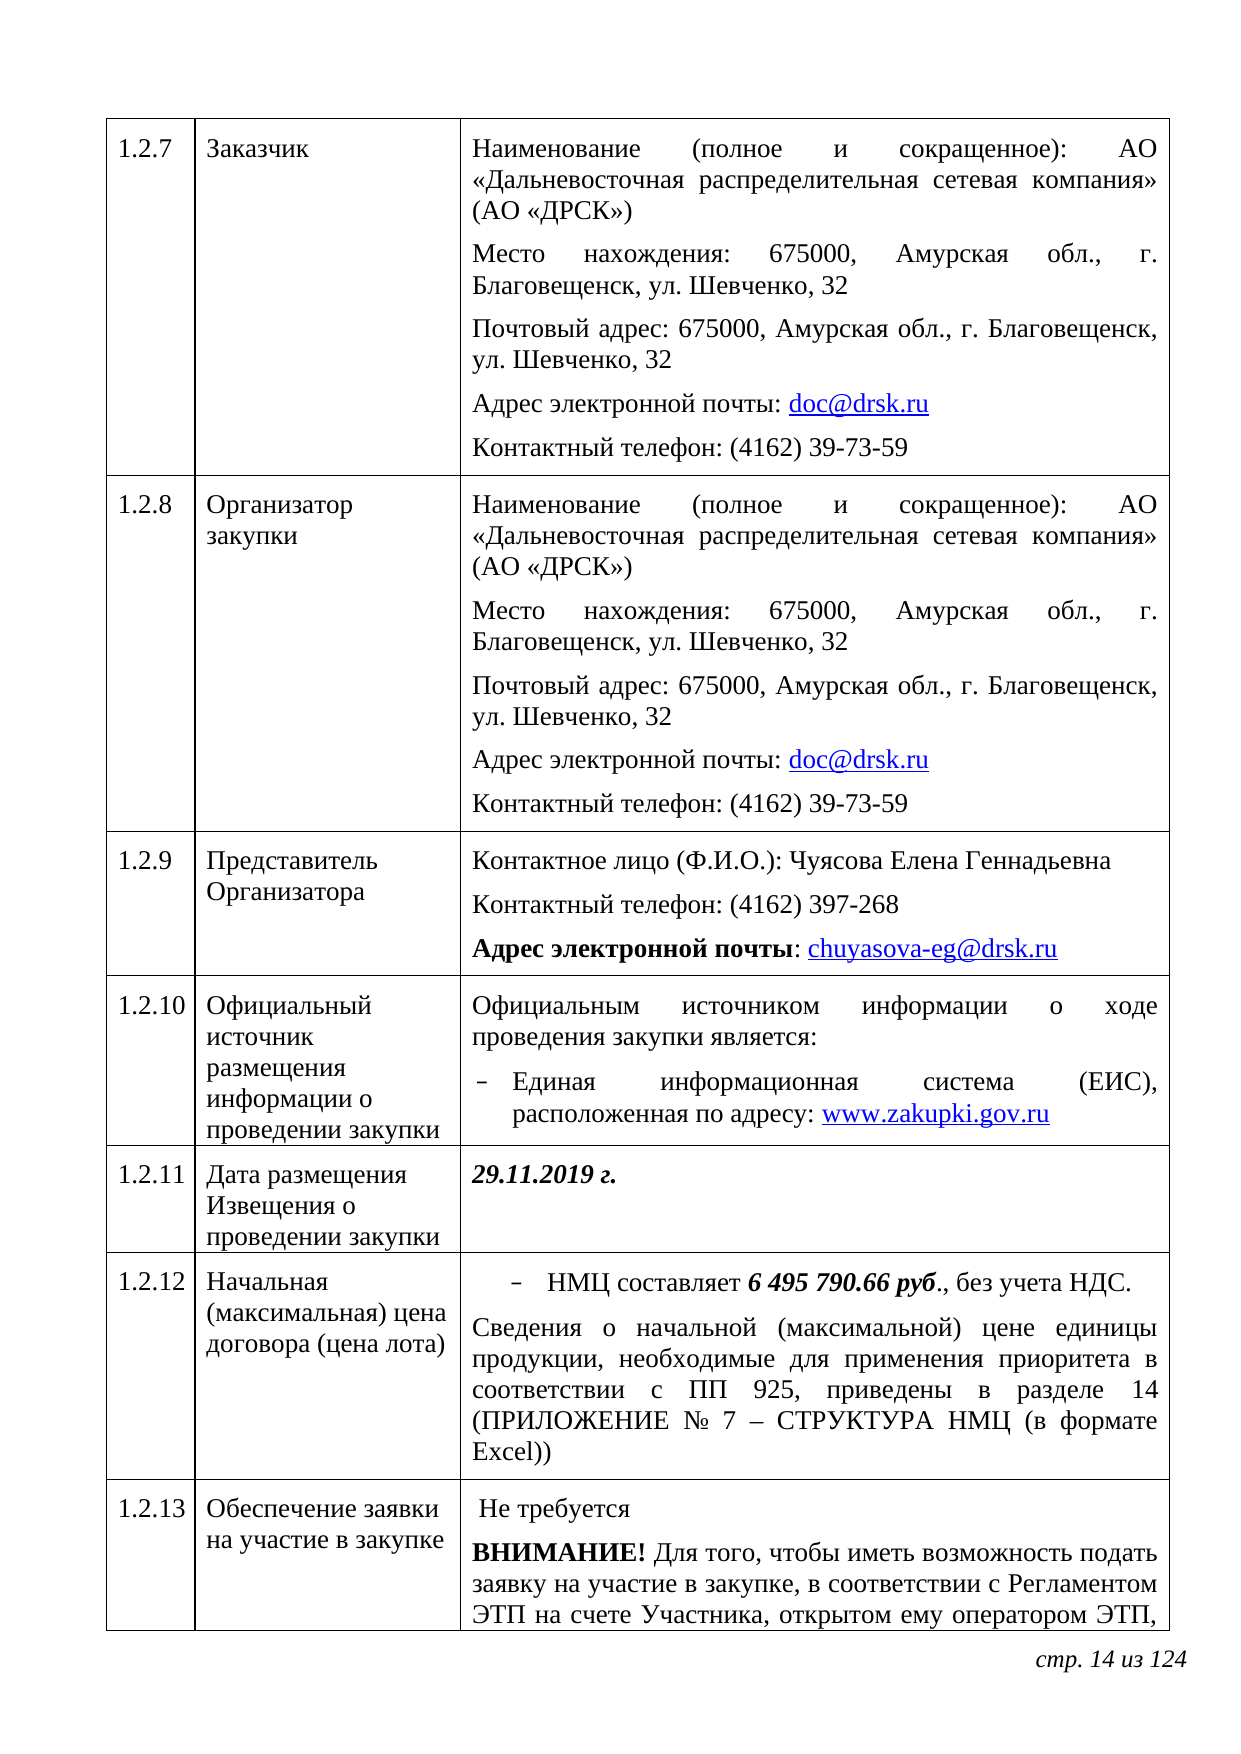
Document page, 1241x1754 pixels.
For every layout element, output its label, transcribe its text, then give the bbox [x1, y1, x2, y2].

table_cell Начальная (максимальная) цена договора (цена лота) [196, 1253, 460, 1479]
table_cell Контактное лицо (Ф.И.О.): Чуясова Елена Геннадьевна Контактный телефон: (4162) 397-268 Адрес электронной почты: chuyasova-eg@drsk.ru [461, 832, 1169, 975]
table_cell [196, 1480, 460, 1629]
table_cell 29.11.2019 г. [461, 1146, 1169, 1252]
table_cell Представитель Организатора [196, 832, 460, 975]
table_cell [107, 1146, 194, 1252]
table_cell Наименование (полное и сокращенное): АО «Дальневосточная распределительная сетевая компания» (АО «ДРСК») Место нахождения: 675000, Амурская обл., г. Благовещенск, ул. Шевченко, 32 Почтовый адрес: 675000, Амурская обл., г. Благовещенск, ул. Шевченко, 32 Адрес электронной почты: doc@drsk.ru Контактный телефон: (4162) 39-73-59 [461, 476, 1169, 831]
table_cell Наименование (полное и сокращенное): АО «Дальневосточная распределительная сетевая компания» (АО «ДРСК») Место нахождения: 675000, Амурская обл., г. Благовещенск, ул. Шевченко, 32 Почтовый адрес: 675000, Амурская обл., г. Благовещенск, ул. Шевченко, 32 Адрес электронной почты: doc@drsk.ru Контактный телефон: (4162) 39-73-59 [461, 119, 1169, 474]
table_cell Официальным источником информации о ходе проведения закупки является: Единая информационная система (ЕИС), расположенная по адресу: www.zakupki.gov.ru [461, 976, 1169, 1144]
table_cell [461, 1480, 1169, 1629]
table_cell [107, 976, 194, 1144]
table_cell НМЦ составляет 6 495 790.66 руб., без учета НДС. Сведения о начальной (максимальной) цене единицы продукции, необходимые для применения приоритета в соответствии с ПП 925, приведены в разделе 14 (ПРИЛОЖЕНИЕ № 7 – СТРУКТУРА НМЦ (в формате Excel)) [461, 1253, 1169, 1479]
table_cell [107, 476, 194, 831]
table_cell [107, 1253, 194, 1479]
table_cell Дата размещения Извещения о проведении закупки [196, 1146, 460, 1252]
table_cell [107, 832, 194, 975]
table_cell [107, 1480, 194, 1629]
table_cell [107, 119, 194, 474]
table_cell Заказчик [196, 119, 460, 474]
table_cell Организатор закупки [196, 476, 460, 831]
table_cell Официальный источник размещения информации о проведении закупки [196, 976, 460, 1144]
